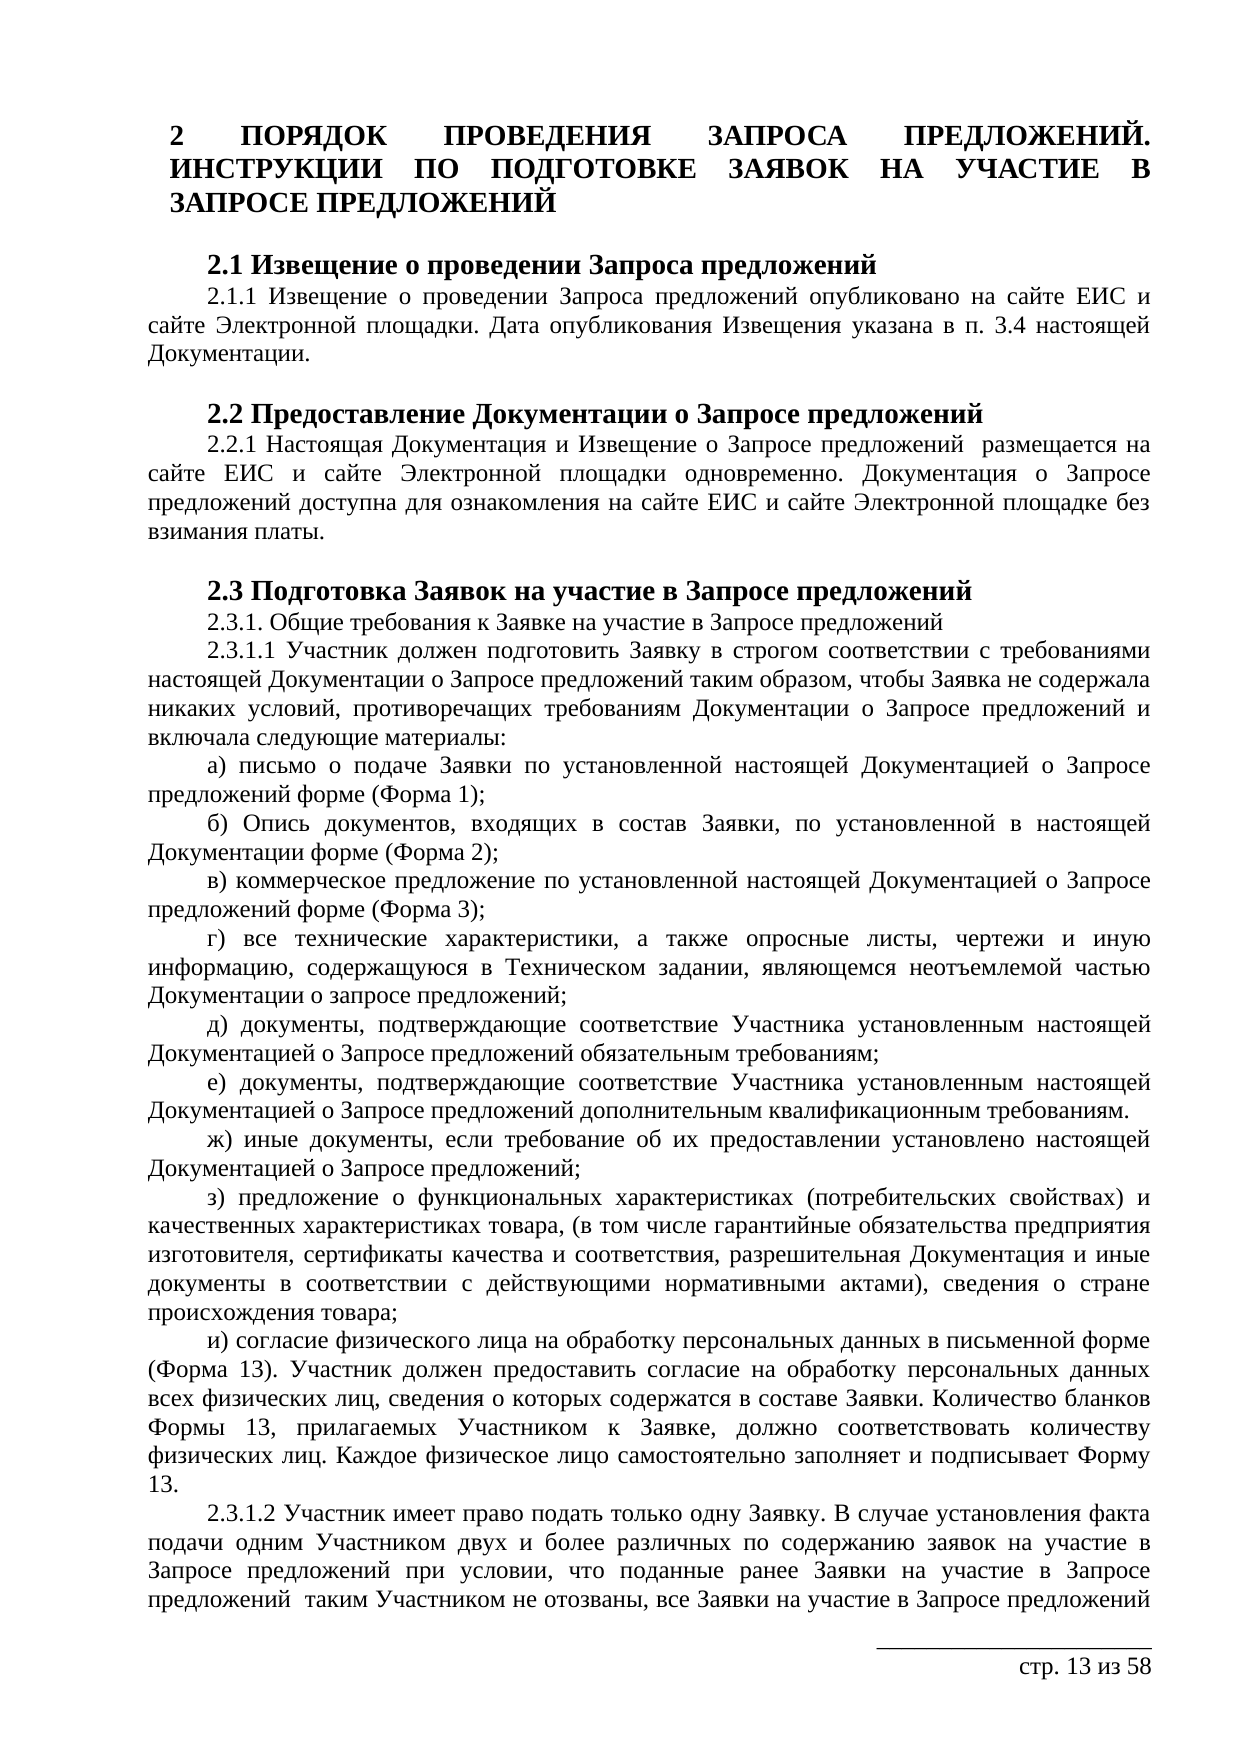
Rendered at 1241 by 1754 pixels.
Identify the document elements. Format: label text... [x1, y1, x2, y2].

subtitle 2.3 Подготовка Заявок на участие в Запросе предложений [207, 573, 1152, 607]
text 2.3.1. Общие требования к Заявке на участие в Запросе предложений [148, 607, 1152, 636]
text ж) иные документы, если требование об их предоставлении установлено настоящей Документацией о Запросе предложений; [148, 1124, 1152, 1182]
text а) письмо о подаче Заявки по установленной настоящей Документацией о Запросе предложений форме (Форма 1); [148, 751, 1152, 808]
subtitle 2.1 Извещение о проведении Запроса предложений [207, 247, 1152, 281]
text 2 Порядок проведения запроса предложений. Инструкции по подготовке заявок на участие в запросе предложений [169, 118, 1152, 219]
text в) коммерческое предложение по установленной настоящей Документацией о Запросе предложений форме (Форма 3); [148, 866, 1152, 923]
text 2.2.1 Настоящая Документация и Извещение о Запросе предложений размещается на сайте ЕИС и сайте Электронной площадки одновременно. Документация о Запросе предложений доступна для ознакомления на сайте ЕИС и сайте Электронной площадке без взимания платы. [148, 429, 1152, 544]
subtitle 2.2 Предоставление Документации о Запросе предложений [207, 396, 1152, 429]
text г) все технические характеристики, а также опросные листы, чертежи и иную информацию, содержащуюся в Техническом задании, являющемся неотъемлемой частью Документации о запросе предложений; [148, 923, 1152, 1009]
text 2.1.1 Извещение о проведении Запроса предложений опубликовано на сайте ЕИС и сайте Электронной площадки. Дата опубликования Извещения указана в п. 3.4 настоящей Документации. [148, 281, 1152, 367]
text д) документы, подтверждающие соответствие Участника установленным настоящей Документацией о Запросе предложений обязательным требованиям; [148, 1009, 1152, 1067]
text б) Опись документов, входящих в состав Заявки, по установленной в настоящей Документации форме (Форма 2); [148, 808, 1152, 866]
text и) согласие физического лица на обработку персональных данных в письменной форме (Форма 13). Участник должен предоставить согласие на обработку персональных данных всех физических лиц, сведения о которых содержатся в составе Заявки. Количество бланков Формы 13, прилагаемых Участником к Заявке, должно соответствовать количеству физических лиц. Каждое физическое лицо самостоятельно заполняет и подписывает Форму 13. [148, 1326, 1152, 1498]
text е) документы, подтверждающие соответствие Участника установленным настоящей Документацией о Запросе предложений дополнительным квалификационным требованиям. [148, 1067, 1152, 1124]
text з) предложение о функциональных характеристиках (потребительских свойствах) и качественных характеристиках товара, (в том числе гарантийные обязательства предприятия изготовителя, сертификаты качества и соответствия, разрешительная Документация и иные документы в соответствии с действующими нормативными актами), сведения о стране происхождения товара; [148, 1182, 1152, 1326]
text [148, 1498, 1152, 1613]
text 2.3.1.1 Участник должен подготовить Заявку в строгом соответствии с требованиями настоящей Документации о Запросе предложений таким образом, чтобы Заявка не содержала никаких условий, противоречащих требованиям Документации о Запросе предложений и включала следующие материалы: [148, 636, 1152, 751]
